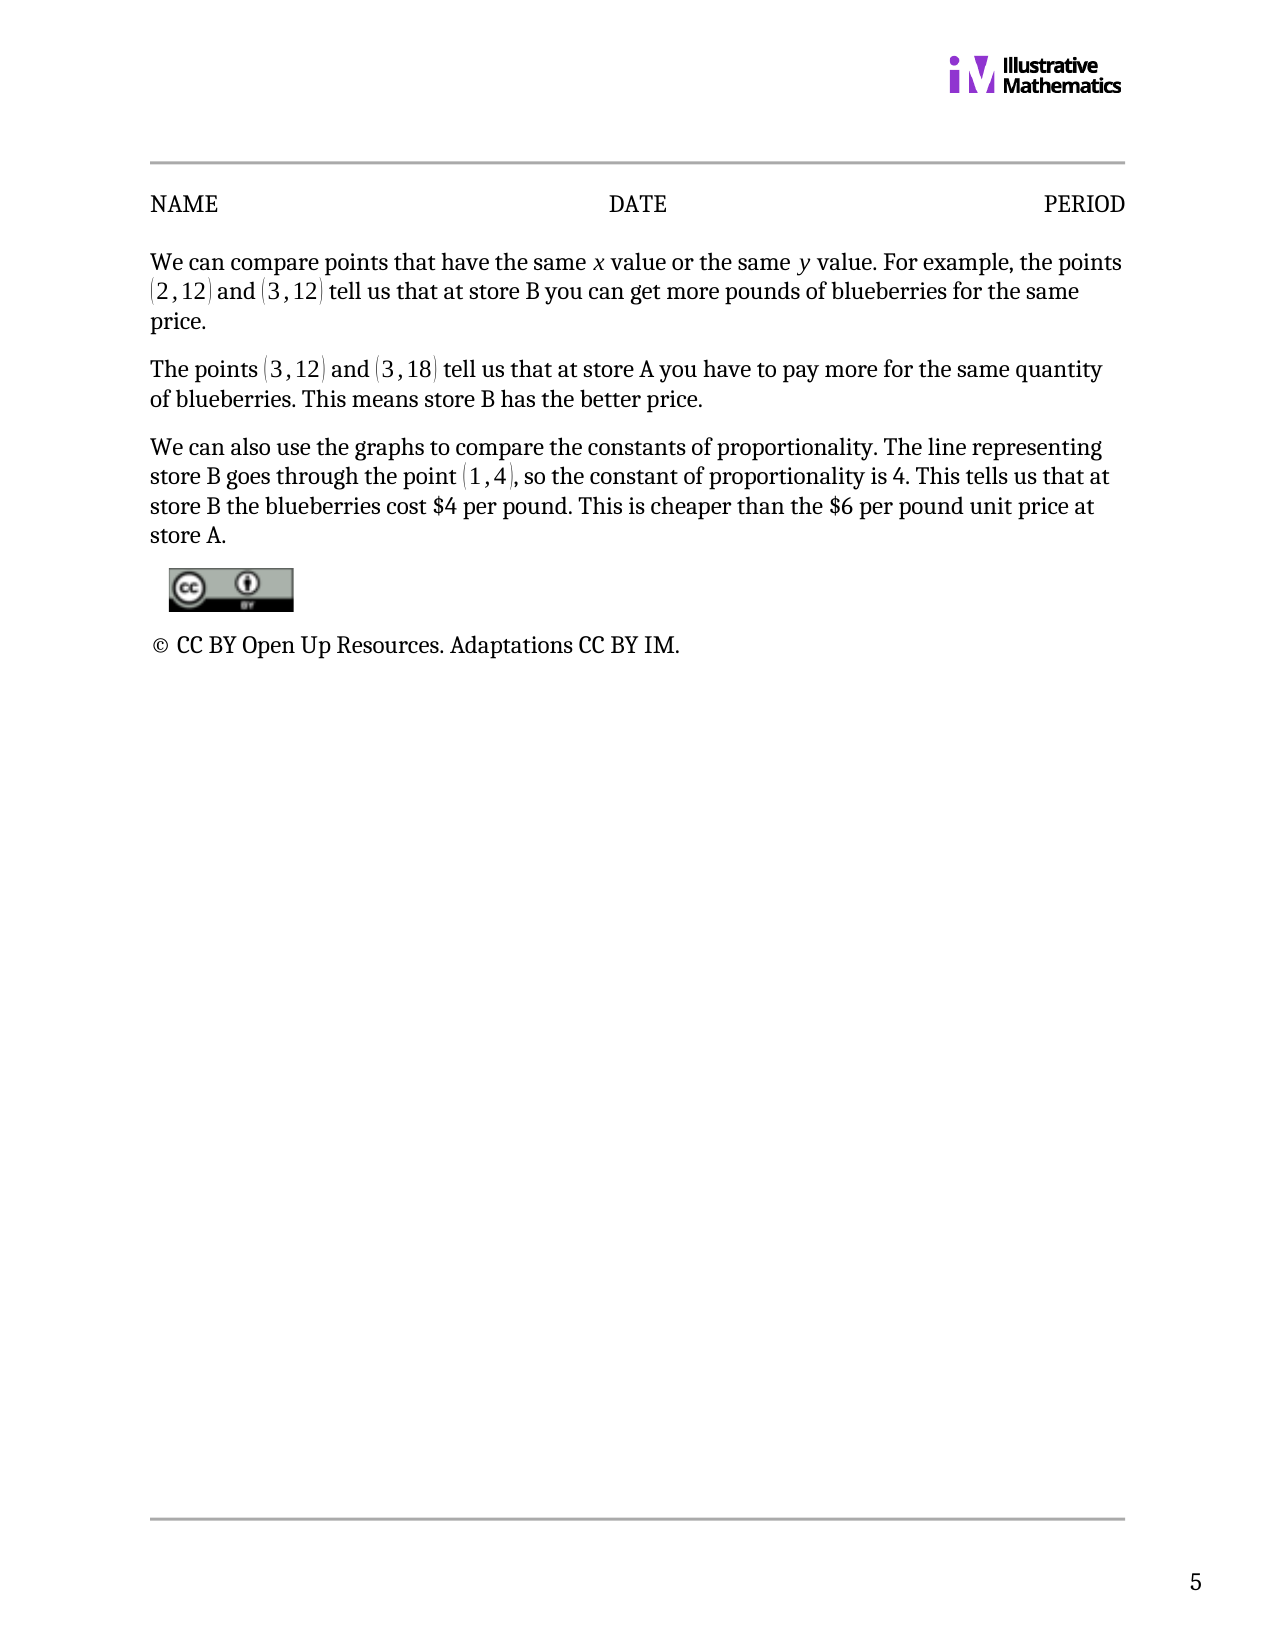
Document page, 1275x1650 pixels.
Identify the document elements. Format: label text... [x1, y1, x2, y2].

picture [949, 55, 1121, 93]
text The points and tell us that at store A you have to pay more for the same quantity of blueberries. This means store B has the better price. [150, 354, 1125, 414]
text We can also use the graphs to compare the constants of proportionality. The line representing store B goes through the point , so the constant of proportionality is 4. This tells us that at store B the blueberries cost $4 per pound. This is cheaper than the $6 per pound unit price at store A. [150, 432, 1125, 549]
picture [168, 568, 294, 612]
text We can compare points that have the same value or the same value. For example, the points and tell us that at store B you can get more pounds of blueberries for the same price. [150, 247, 1125, 336]
text © CC BY Open Up Resources. Adaptations CC BY IM. [150, 631, 1125, 659]
